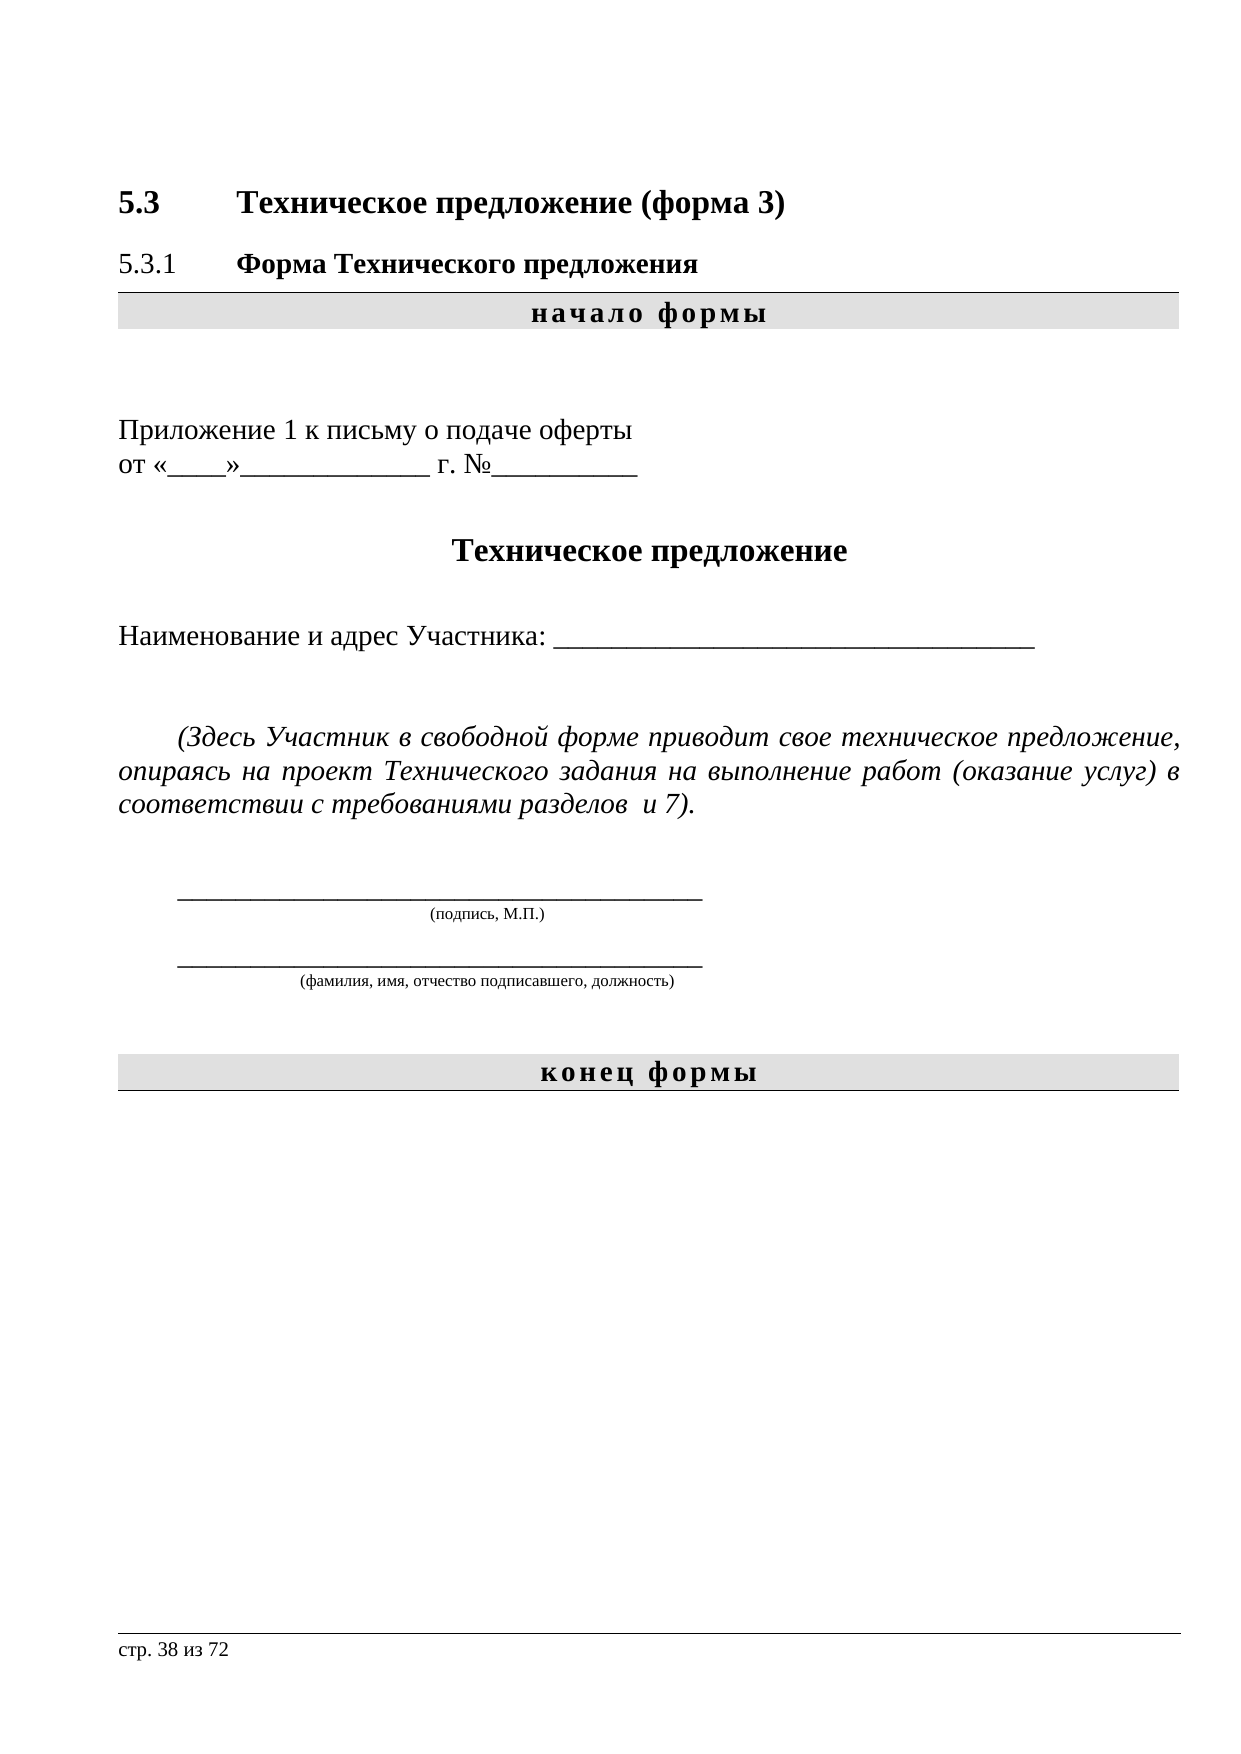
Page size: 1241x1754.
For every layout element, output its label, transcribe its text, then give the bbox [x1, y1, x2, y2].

text конец формы [118, 1054, 1179, 1090]
text Техническое предложение [118, 530, 1181, 568]
text ____________________________________ [118, 937, 1181, 971]
text Наименование и адрес Участника: _________________________________ [118, 618, 1181, 652]
text Форма Технического предложения [118, 246, 1181, 279]
text ____________________________________ [118, 870, 1181, 904]
text (фамилия, имя, отчество подписавшего, должность) [118, 971, 797, 1004]
text (Здесь Участник в свободной форме приводит свое техническое предложение, опираясь на проект Технического задания на выполнение работ (оказание услуг) в соответствии с требованиями разделов 0 и 7). [118, 719, 1181, 820]
text (подпись, М.П.) [118, 904, 797, 937]
text Приложение 1 к письму о подаче оферты от «____»_____________ г. №__________ [118, 412, 1181, 479]
subtitle Техническое предложение (форма 3) [118, 183, 1181, 221]
text начало формы [118, 293, 1179, 329]
